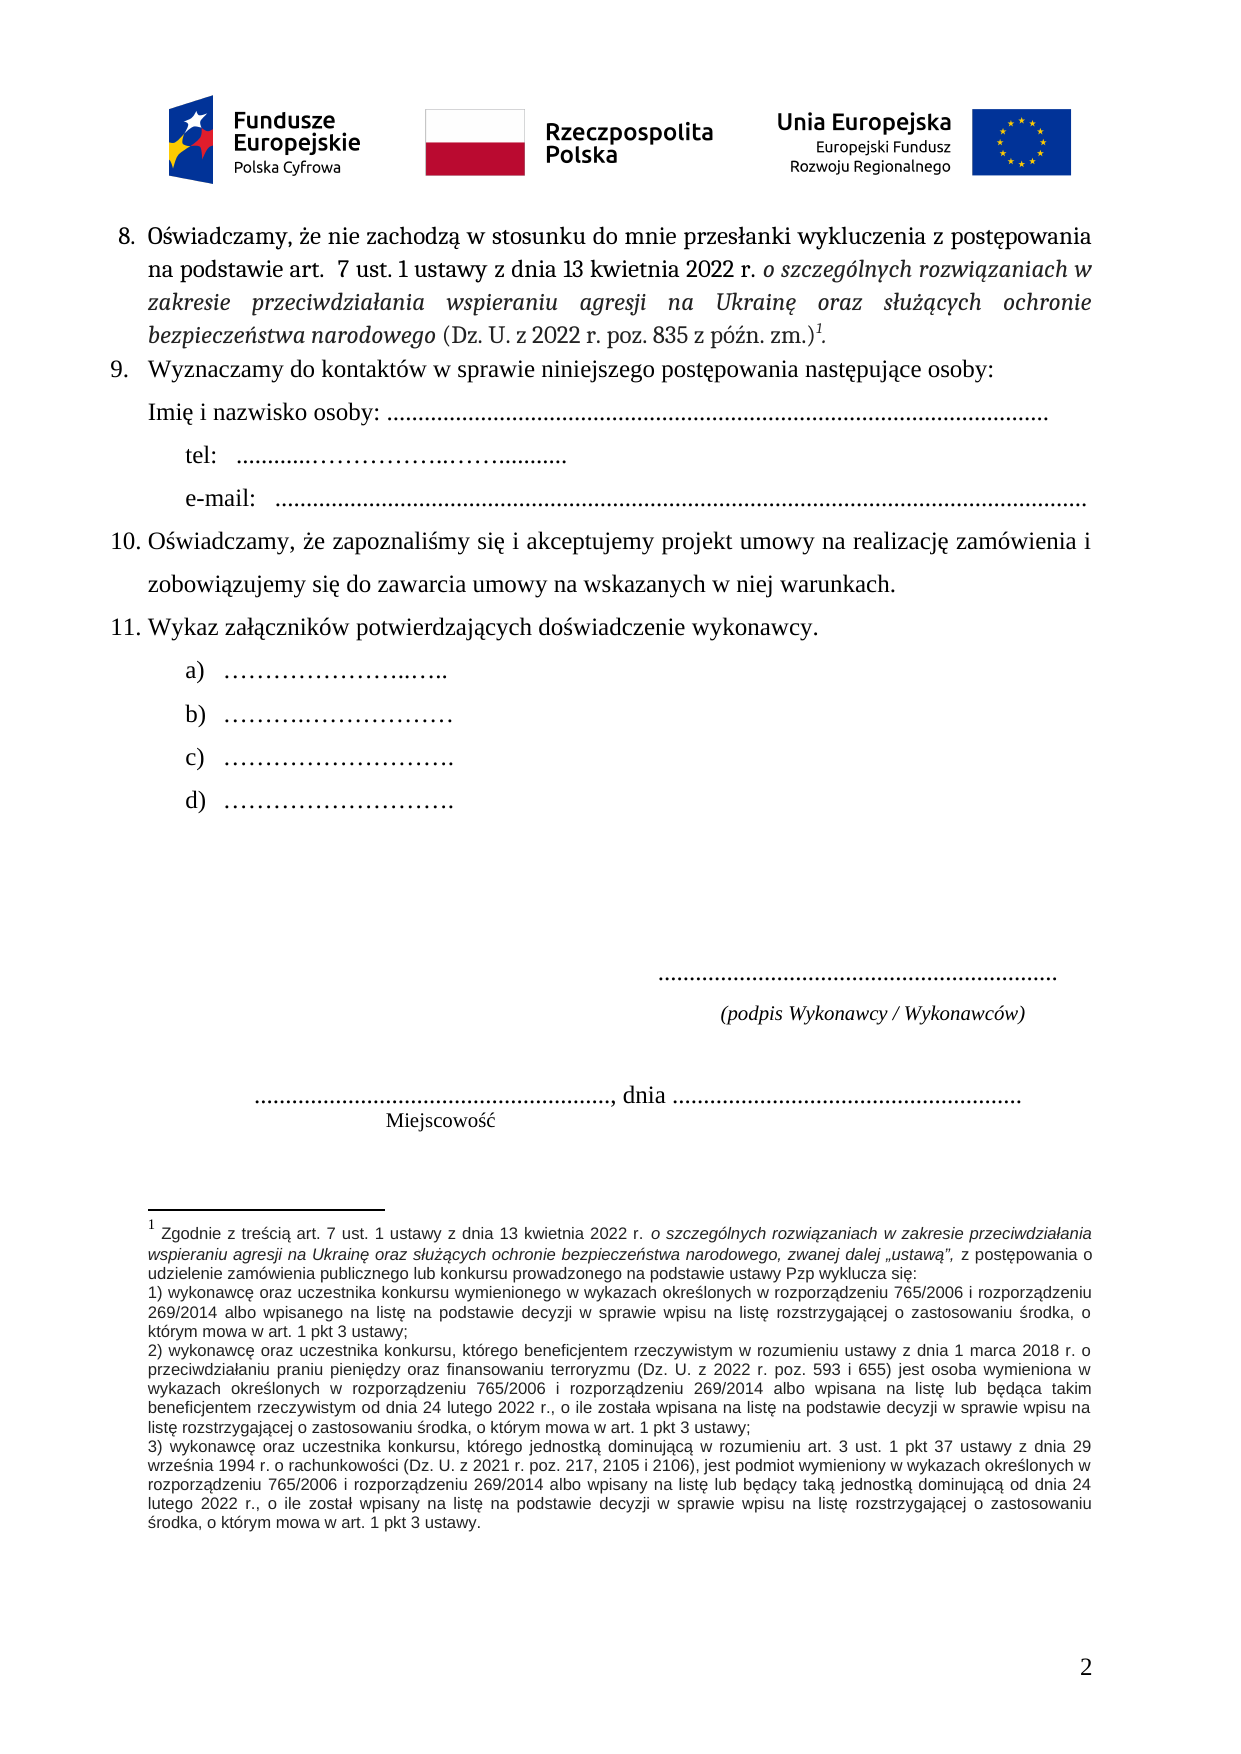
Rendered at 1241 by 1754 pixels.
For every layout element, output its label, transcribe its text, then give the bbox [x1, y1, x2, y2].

text (podpis Wykonawcy / Wykonawców) [148, 1001, 1093, 1024]
text ................................................................ [148, 957, 1093, 986]
list …………………..….. [185, 656, 1093, 684]
text e-mail: .................................................................................................................................. [148, 483, 1093, 512]
list ………………………. [185, 785, 1093, 814]
list Oświadczamy, że nie zachodzą w stosunku do mnie przesłanki wykluczenia z postępowania na podstawie art. 7 ust. 1 ustawy z dnia 13 kwietnia 2022 r. o szczególnych rozwiązaniach w zakresie przeciwdziałania wspieraniu agresji na Ukrainę oraz służących ochronie bezpieczeństwa narodowego (Dz. U. z 2022 r. poz. 835 z późn. zm.). [118, 222, 1093, 349]
text Imię i nazwisko osoby: .......................................................................................................... [148, 397, 1093, 426]
list ………………………. [185, 742, 1093, 771]
text tel: ............……………..……........... [148, 440, 1093, 469]
list ……….……………… [185, 699, 1093, 727]
list Wykaz załączników potwierdzających doświadczenie wykonawcy. [110, 612, 1093, 641]
list Oświadczamy, że zapoznaliśmy się i akceptujemy projekt umowy na realizację zamówienia i zobowiązujemy się do zawarcia umowy na wskazanych w niej warunkach. [110, 526, 1093, 598]
text ........................................................., dnia ........................................................ [183, 1080, 1093, 1108]
list Wyznaczamy do kontaktów w sprawie niniejszego postępowania następujące osoby: [110, 354, 1093, 382]
text Miejscowość [148, 1108, 1093, 1132]
picture [147, 73, 1093, 206]
